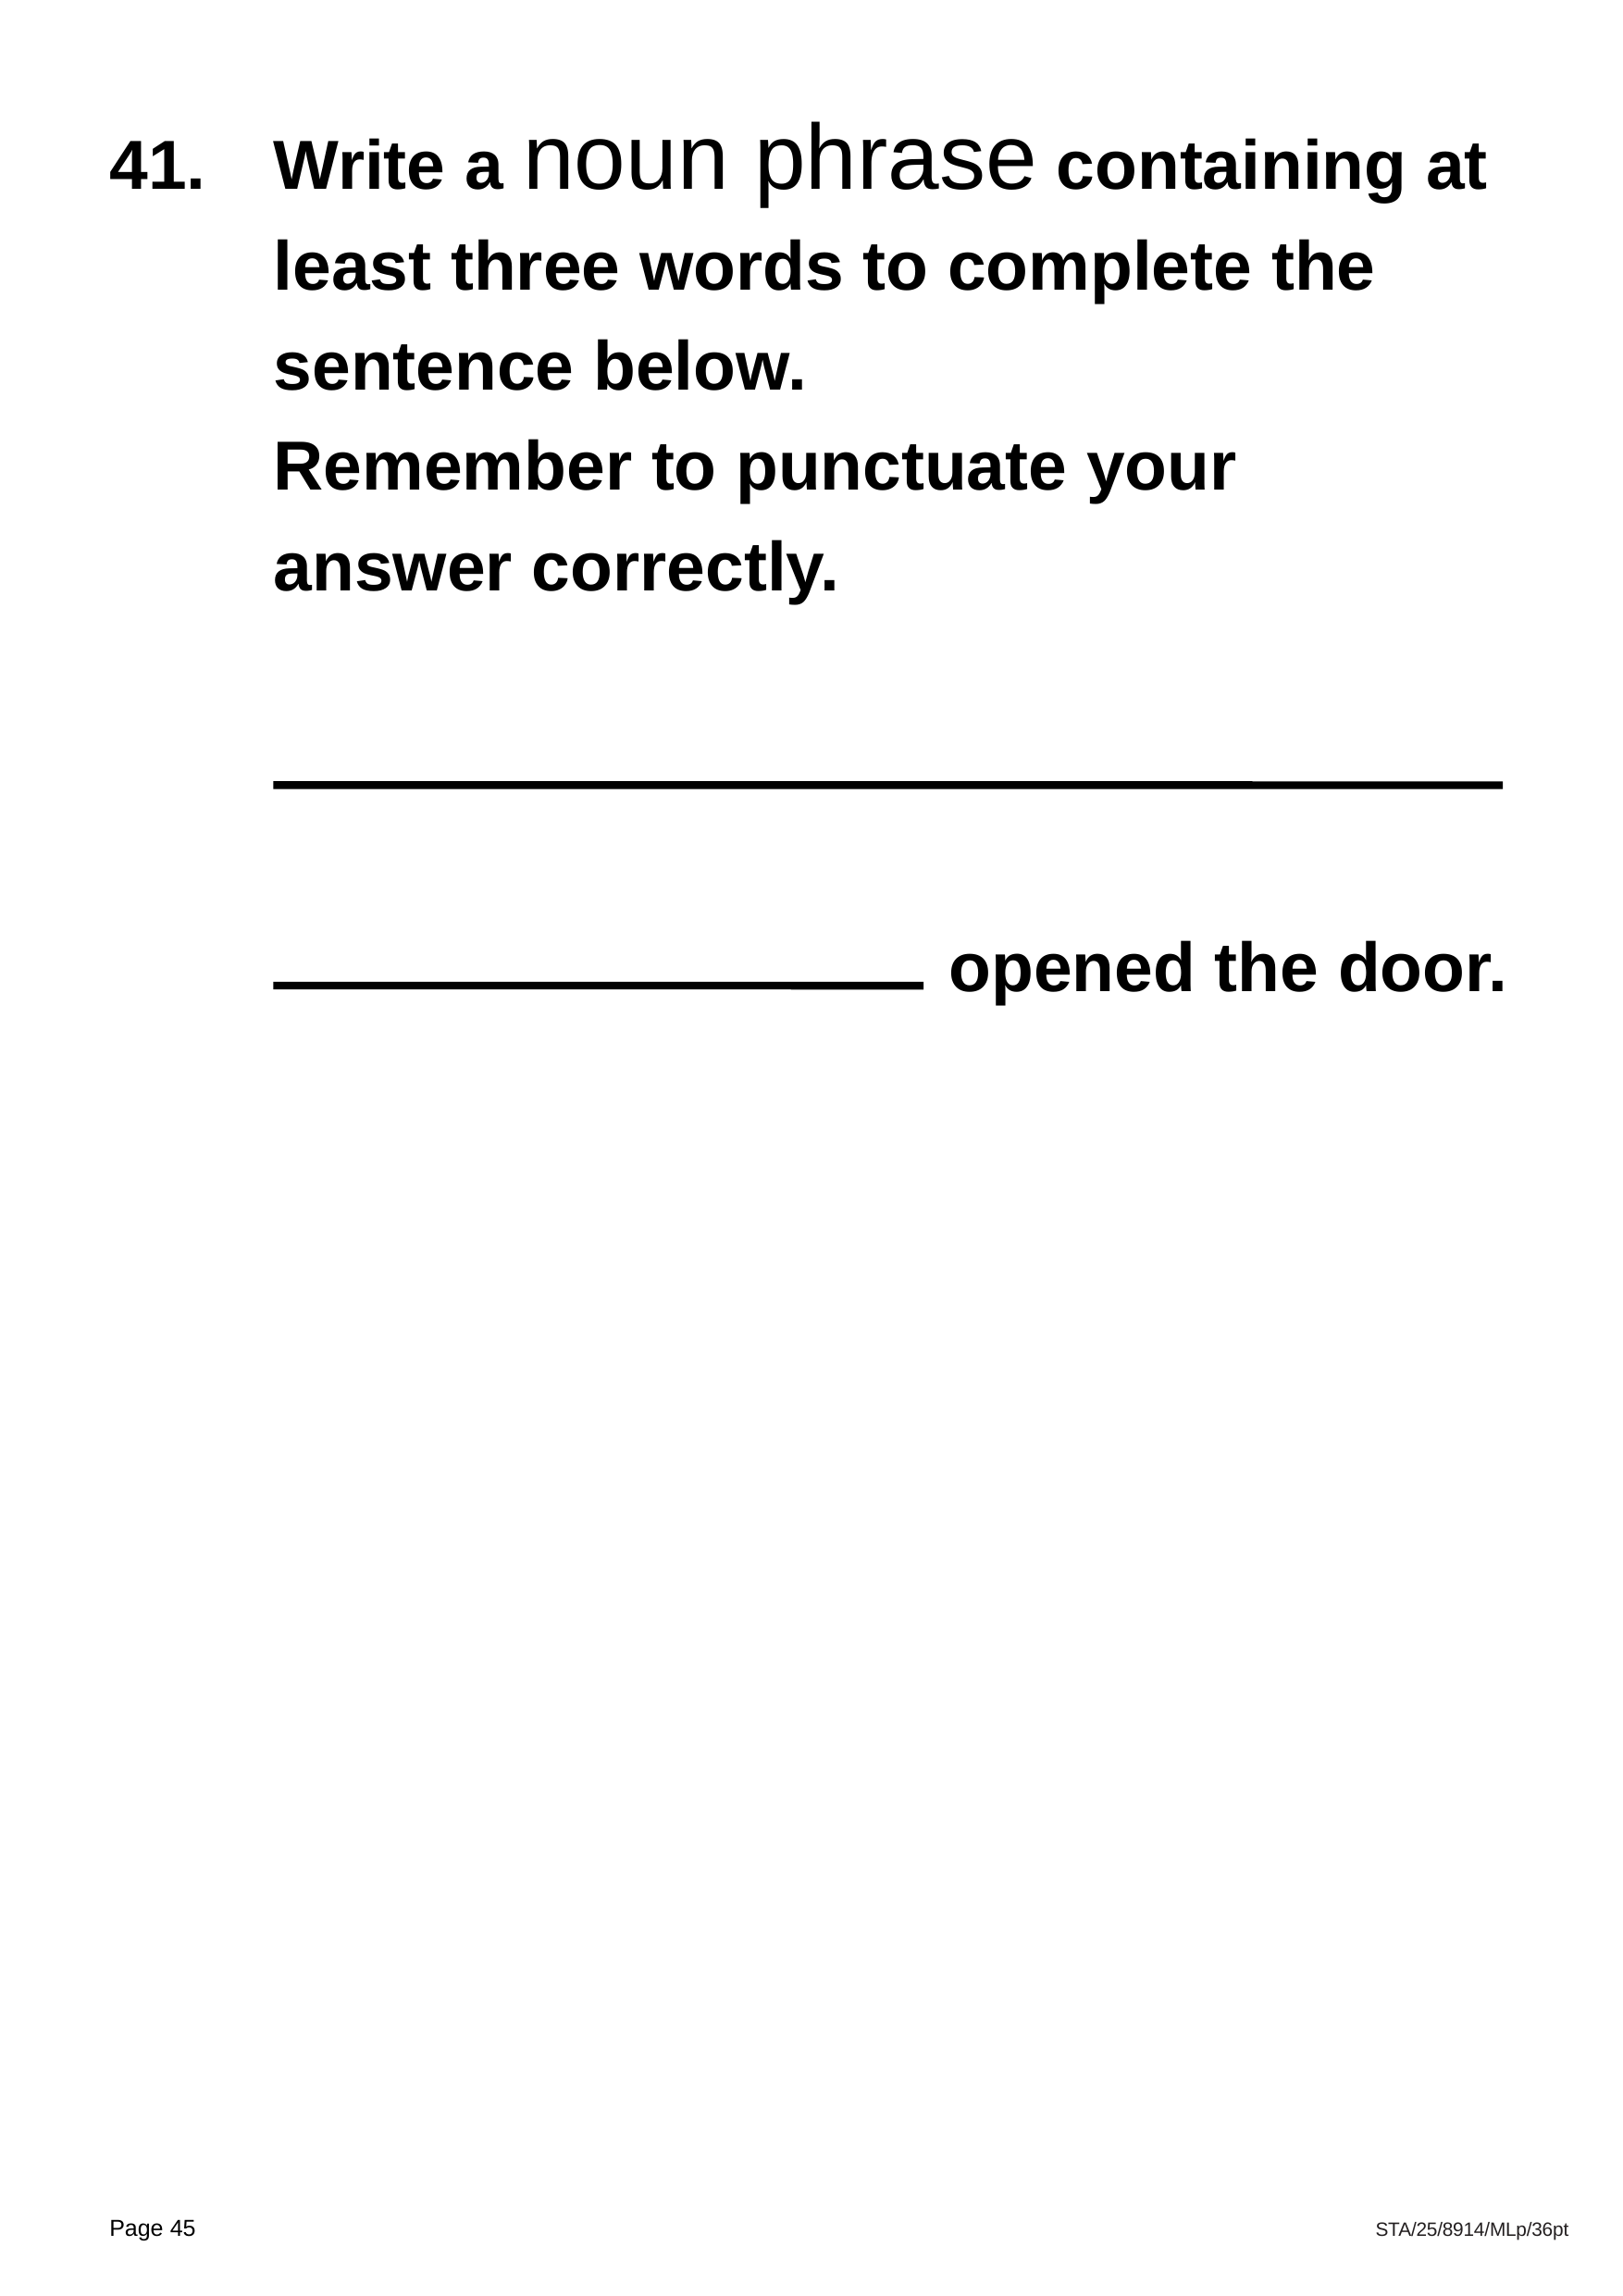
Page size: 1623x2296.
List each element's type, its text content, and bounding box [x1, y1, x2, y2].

text Write a noun phrase containing at least three words to complete the sentence below. [109, 109, 1514, 410]
text opened the door. [273, 912, 1514, 1011]
text Remember to punctuate your answer correctly. [273, 410, 1514, 611]
